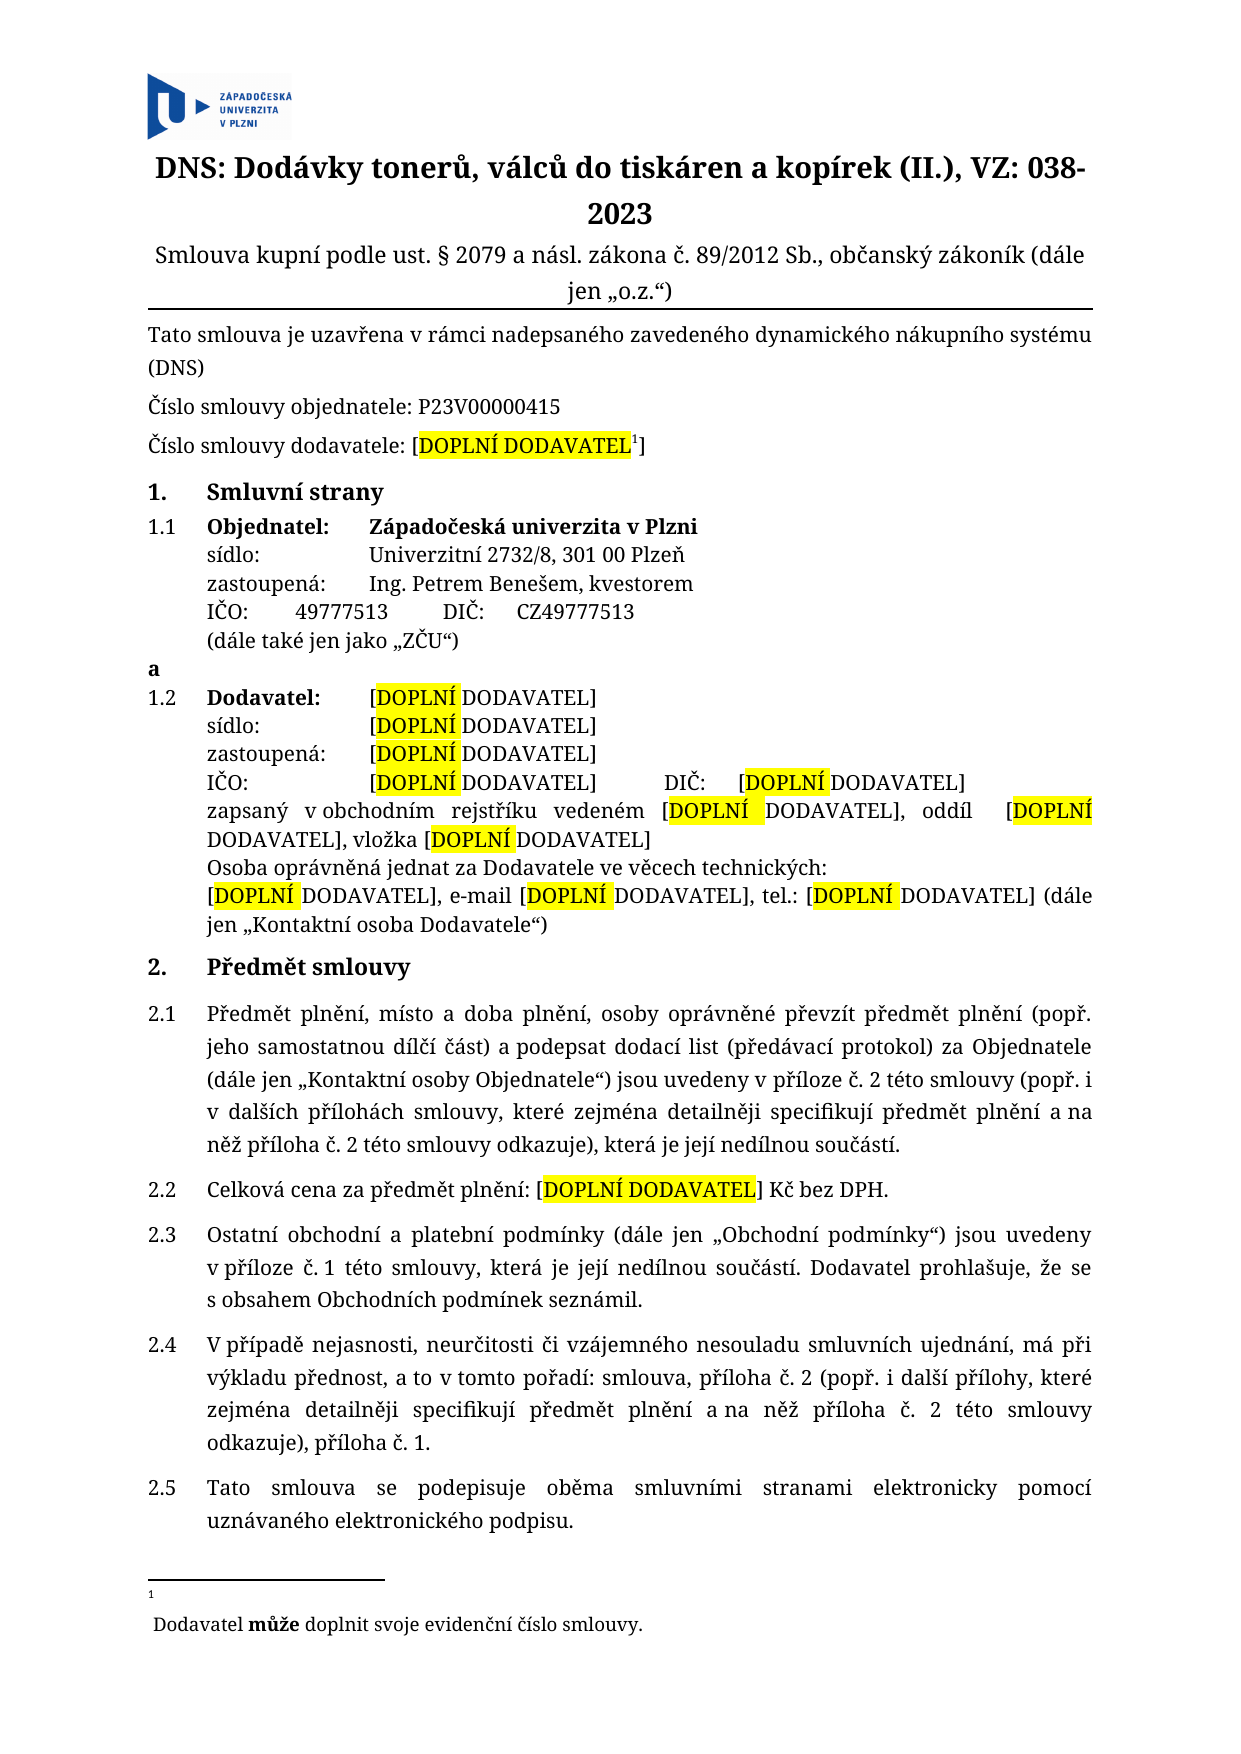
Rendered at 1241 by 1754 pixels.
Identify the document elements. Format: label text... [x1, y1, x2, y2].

text a [148, 654, 1093, 683]
list Dodavatel: [DOPLNÍ DODAVATEL] [461, 683, 1093, 711]
text Číslo smlouvy objednatele: P23V00000415 [148, 392, 1093, 421]
text [DOPLNÍ DODAVATEL], e-mail [DOPLNÍ DODAVATEL], tel.: [DOPLNÍ DODAVATEL] (dále jen „Kontaktní osoba Dodavatele“) [207, 882, 1093, 938]
text DNS: Dodávky tonerů, válců do tiskáren a kopírek (II.), VZ: 038-2023 [148, 148, 1093, 233]
list Tato smlouva se podepisuje oběma smluvními stranami elektronicky pomocí uznávaného elektronického podpisu. [148, 1473, 1093, 1534]
list Smluvní strany [148, 476, 1093, 507]
list Předmět plnění, místo a doba plnění, osoby oprávněné převzít předmět plnění (popř. jeho samostatnou dílčí část) a podepsat dodací list (předávací protokol) za Objednatele (dále jen „Kontaktní osoby Objednatele“) jsou uvedeny v příloze č. 2 této smlouvy (popř. i v dalších přílohách smlouvy, které zejména detailněji specifikují předmět plnění a na něž příloha č. 2 této smlouvy odkazuje), která je její nedílnou součástí. [148, 999, 1093, 1158]
list Dodavatel: [DOPLNÍ DODAVATEL] [148, 683, 376, 711]
text IČO: [DOPLNÍ DODAVATEL] DIČ: [DOPLNÍ DODAVATEL] [207, 768, 376, 796]
text Tato smlouva je uzavřena v rámci nadepsaného zavedeného dynamického nákupního systému (DNS) [148, 321, 1093, 382]
text Smlouva kupní podle ust. § 2079 a násl. zákona č. 89/2012 Sb., občanský zákoník (dále jen „o.z.“) [148, 239, 1093, 308]
text IČO: 49777513 DIČ: CZ49777513 [207, 597, 1093, 626]
text (dále také jen jako „ZČU“) [207, 626, 1093, 654]
list Celková cena za předmět plnění: [DOPLNÍ DODAVATEL] Kč bez DPH. [148, 1175, 543, 1203]
text zapsaný v obchodním rejstříku vedeném [DOPLNÍ DODAVATEL], oddíl [DOPLNÍ DODAVATEL], vložka [DOPLNÍ DODAVATEL] [207, 796, 1093, 853]
text sídlo: Univerzitní 2732/8, 301 00 Plzeň [207, 540, 1093, 569]
text Číslo smlouvy dodavatele: [DOPLNÍ DODAVATEL] [148, 431, 419, 459]
text sídlo: [DOPLNÍ DODAVATEL] [207, 711, 376, 739]
list Předmět smlouvy [148, 951, 1093, 982]
text zastoupená: [DOPLNÍ DODAVATEL] [207, 739, 1093, 768]
list V případě nejasnosti, neurčitosti či vzájemného nesouladu smluvních ujednání, má při výkladu přednost, a to v tomto pořadí: smlouva, příloha č. 2 (popř. i další přílohy, které zejména detailněji specifikují předmět plnění a na něž příloha č. 2 této smlouvy odkazuje), příloha č. 1. [148, 1330, 1093, 1457]
list Ostatní obchodní a platební podmínky (dále jen „Obchodní podmínky“) jsou uvedeny v příloze č. 1 této smlouvy, která je její nedílnou součástí. Dodavatel prohlašuje, že se s obsahem Obchodních podmínek seznámil. [148, 1220, 1093, 1314]
text IČO: [DOPLNÍ DODAVATEL] DIČ: [DOPLNÍ DODAVATEL] [830, 768, 1093, 796]
text Číslo smlouvy dodavatele: [DOPLNÍ DODAVATEL] [631, 431, 1093, 459]
text sídlo: [DOPLNÍ DODAVATEL] [461, 711, 1093, 739]
text Osoba oprávněná jednat za Dodavatele ve věcech technických: [207, 853, 1093, 882]
list Celková cena za předmět plnění: [DOPLNÍ DODAVATEL] Kč bez DPH. [756, 1175, 1093, 1203]
list Objednatel: Západočeská univerzita v Plzni [148, 512, 1093, 540]
text zastoupená: Ing. Petrem Benešem, kvestorem [207, 569, 1093, 597]
text IČO: [DOPLNÍ DODAVATEL] DIČ: [DOPLNÍ DODAVATEL] [461, 768, 745, 796]
picture [147, 73, 292, 140]
